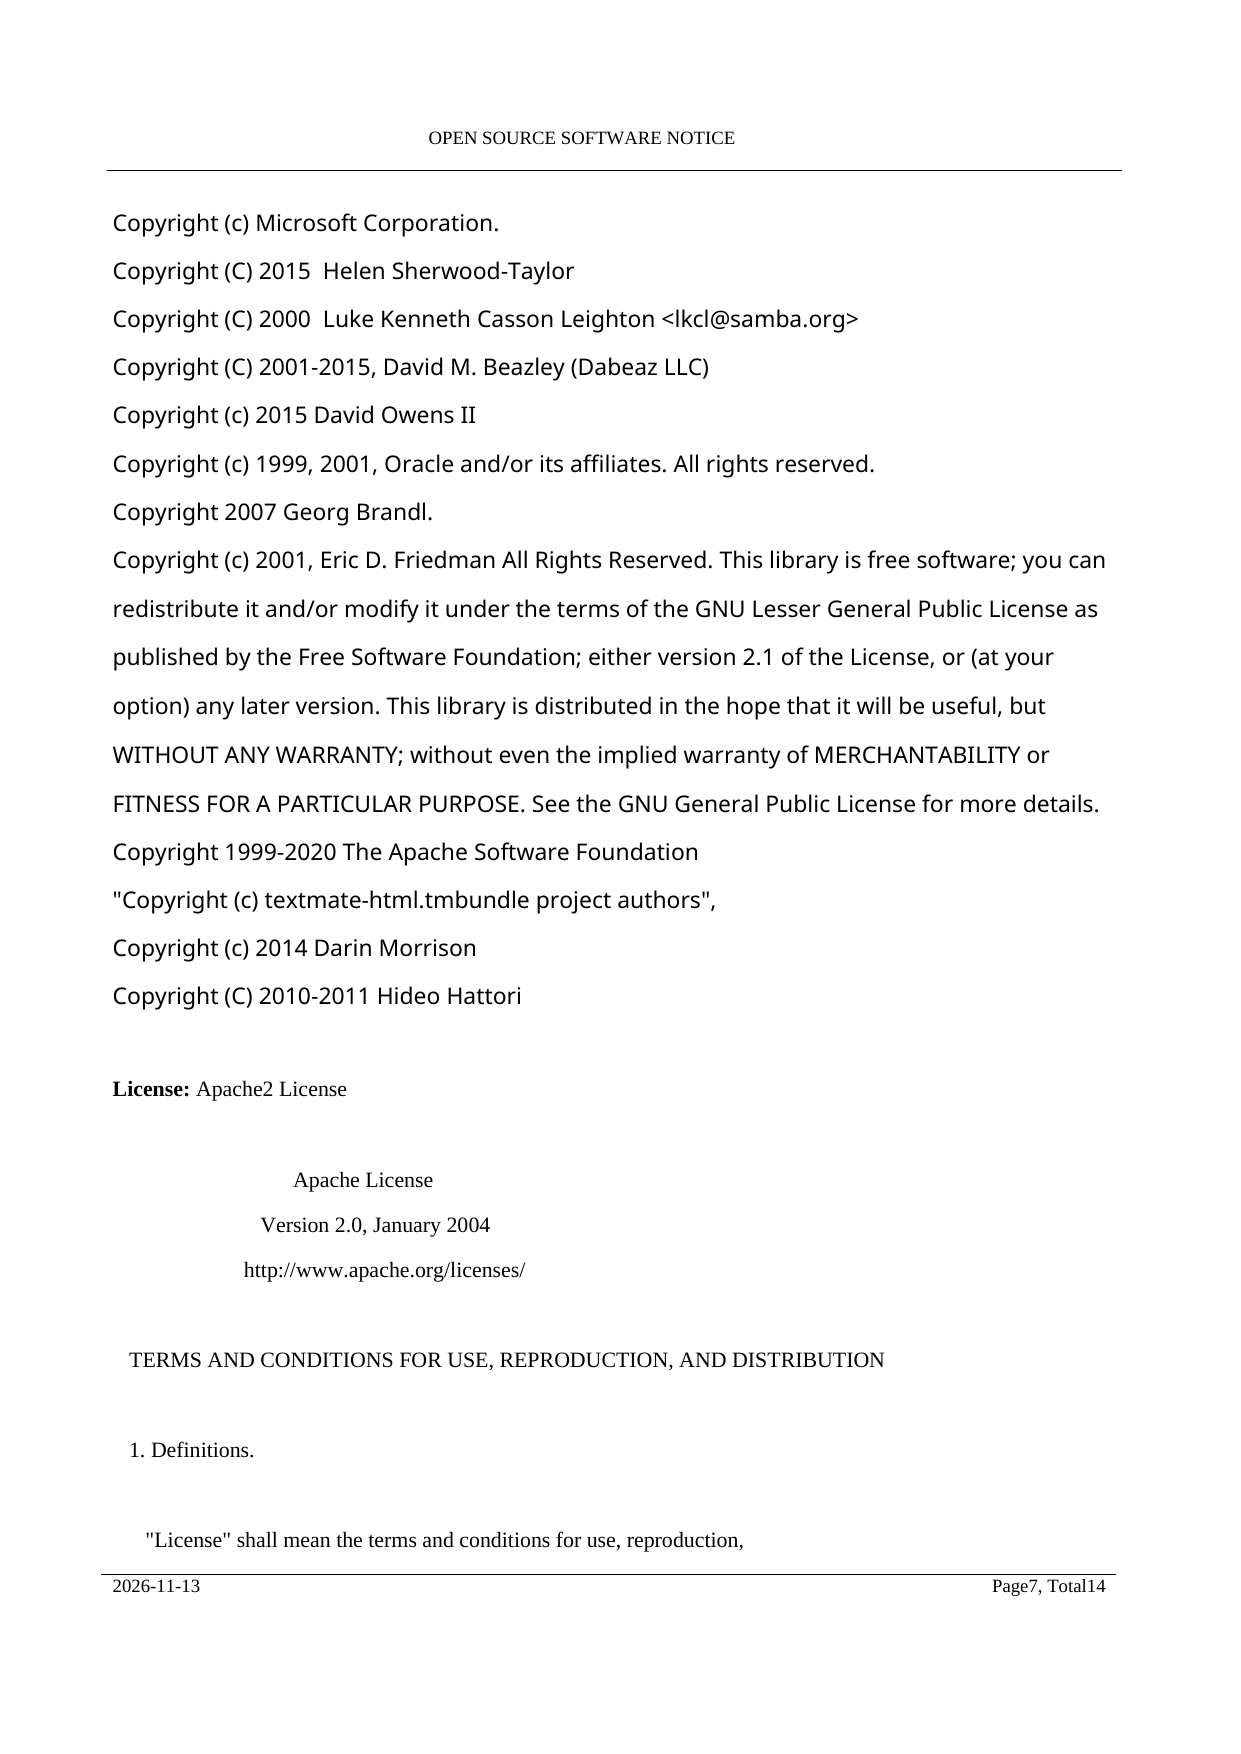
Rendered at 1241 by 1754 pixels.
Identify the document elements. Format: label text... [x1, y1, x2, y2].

text Copyright (c) 1999, 2001, Oracle and/or its affiliates. All rights reserved. [112, 447, 1128, 479]
text TERMS AND CONDITIONS FOR USE, REPRODUCTION, AND DISTRIBUTION [112, 1343, 1128, 1376]
text http://www.apache.org/licenses/ [112, 1253, 1128, 1286]
text Copyright 2007 Georg Brandl. [112, 495, 1128, 528]
text Copyright (c) 2001, Eric D. Friedman All Rights Reserved. This library is free software; you can redistribute it and/or modify it under the terms of the GNU Lesser General Public License as published by the Free Software Foundation; either version 2.1 of the License, or (at your option) any later version. This library is distributed in the hope that it will be useful, but WITHOUT ANY WARRANTY; without even the implied warranty of MERCHANTABILITY or FITNESS FOR A PARTICULAR PURPOSE. See the GNU General Public License for more details. [112, 543, 1128, 819]
text Apache License [112, 1163, 1128, 1195]
text Copyright (C) 2001-2015, David M. Beazley (Dabeaz LLC) [112, 351, 1128, 383]
text "License" shall mean the terms and conditions for use, reproduction, [112, 1524, 1128, 1556]
text License: Apache2 License [112, 1073, 1128, 1105]
text Copyright (C) 2000 Luke Kenneth Casson Leighton <lkcl@samba.org> [112, 303, 1128, 335]
text Copyright (C) 2015 Helen Sherwood-Taylor [112, 254, 1128, 287]
text Copyright (c) 2015 David Owens II [112, 399, 1128, 431]
text Version 2.0, January 2004 [112, 1208, 1128, 1241]
text 1. Definitions. [112, 1433, 1128, 1466]
text Copyright 1999-2020 The Apache Software Foundation [112, 835, 1128, 868]
text Copyright (c) Microsoft Corporation. [112, 206, 1128, 239]
text Copyright (C) 2010-2011 Hideo Hattori [112, 979, 1128, 1012]
text Copyright (c) 2014 Darin Morrison [112, 931, 1128, 964]
text "Copyright (c) textmate-html.tmbundle project authors", [112, 883, 1128, 916]
